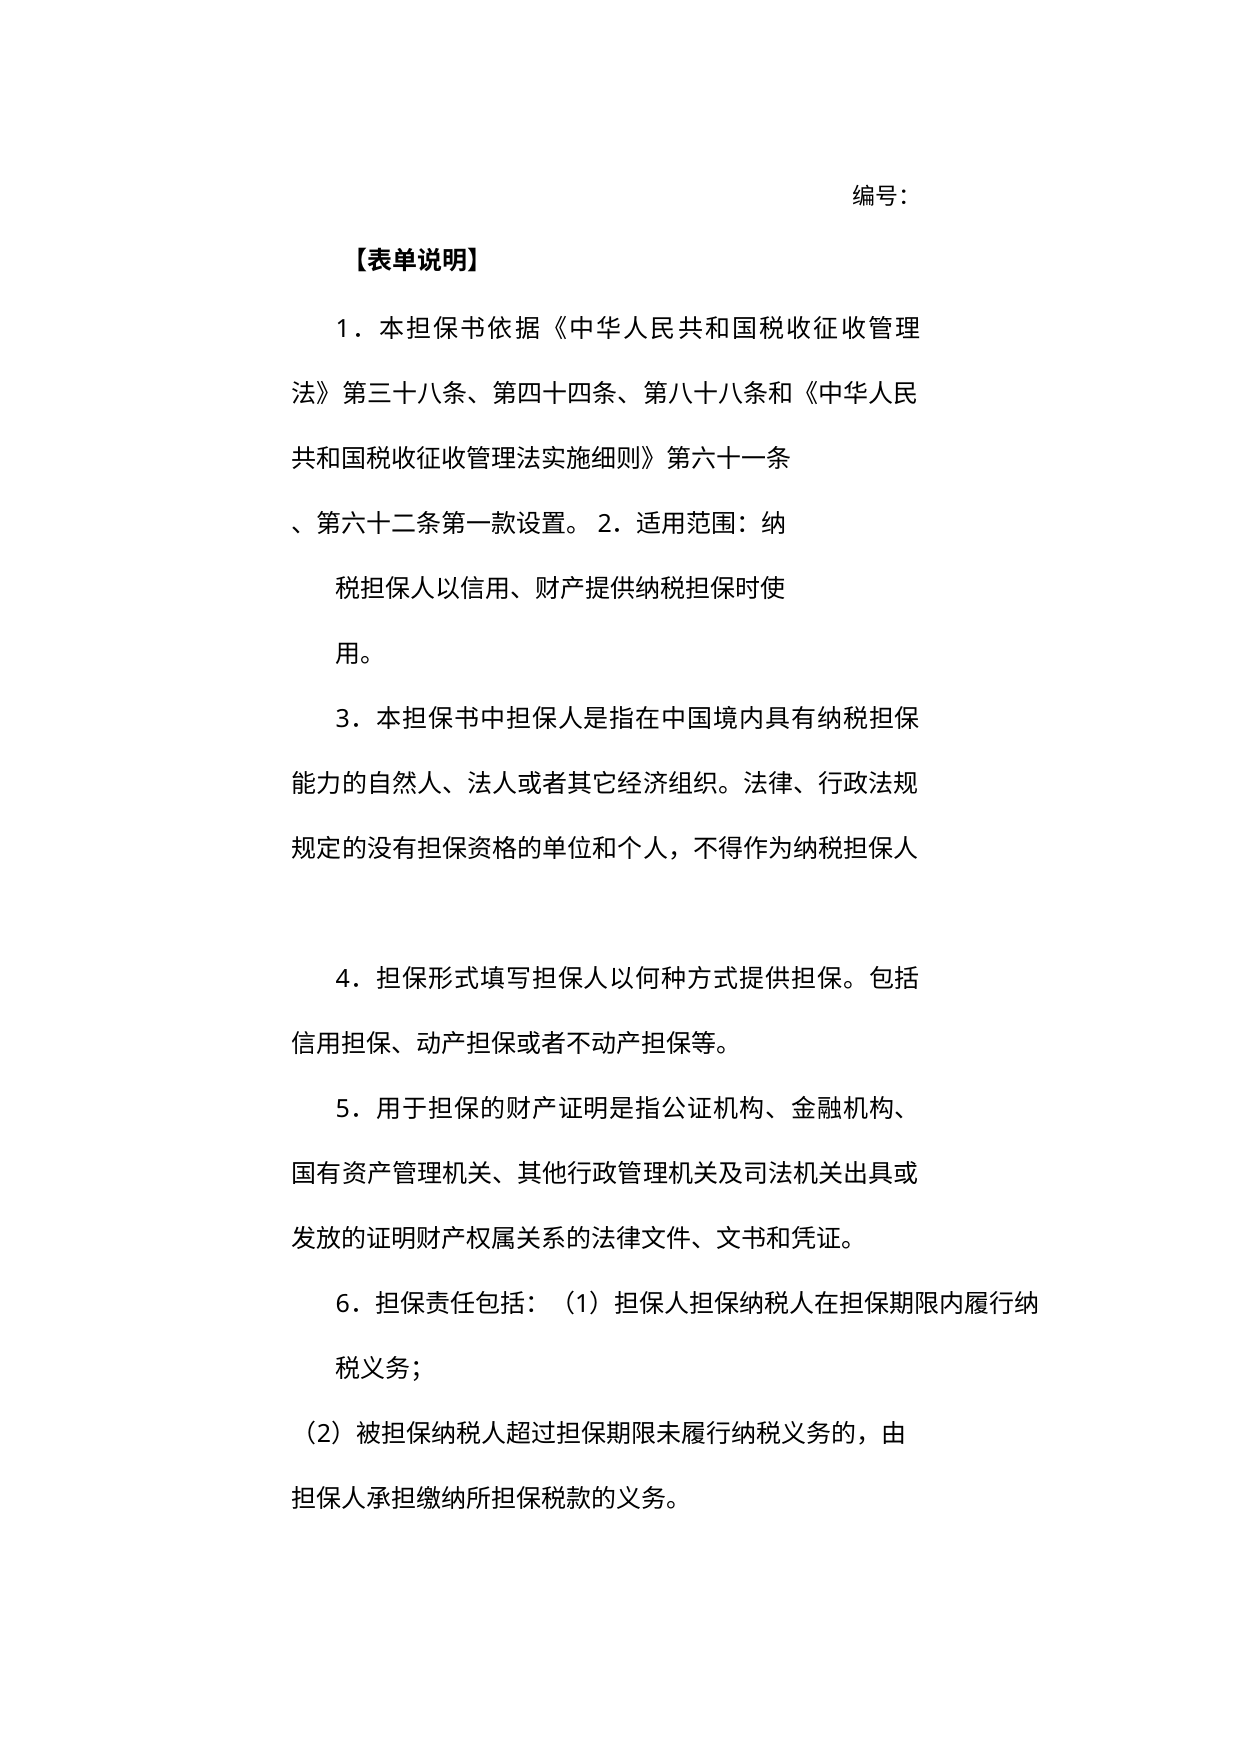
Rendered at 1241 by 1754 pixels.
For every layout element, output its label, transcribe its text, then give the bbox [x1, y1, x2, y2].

text 5．用于担保的财产证明是指公证机构、金融机构、国有资产管理机关、其他行政管理机关及司法机关出具或发放的证明财产权属关系的法律文件、文书和凭证。 [292, 1074, 921, 1269]
text 4．担保形式填写担保人以何种方式提供担保。包括信用担保、动产担保或者不动产担保等。 [292, 944, 921, 1074]
text 编号： [187, 162, 1053, 227]
text 、第六十二条第一款设置。 2．适用范围：纳税担保人以信用、财产提供纳税担保时使用。 [292, 489, 809, 684]
text （2）被担保纳税人超过担保期限未履行纳税义务的，由担保人承担缴纳所担保税款的义务。 [292, 1399, 927, 1529]
text 【表单说明】 [342, 227, 1053, 292]
text 3．本担保书中担保人是指在中国境内具有纳税担保能力的自然人、法人或者其它经济组织。法律、行政法规规定的没有担保资格的单位和个人，不得作为纳税担保人。 [292, 684, 921, 944]
text 6．担保责任包括：（1）担保人担保纳税人在担保期限内履行纳税义务； [335, 1269, 1053, 1399]
text 1．本担保书依据《中华人民共和国税收征收管理法》第三十八条、第四十四条、第八十八条和《中华人民共和国税收征收管理法实施细则》第六十一条 [292, 294, 921, 489]
